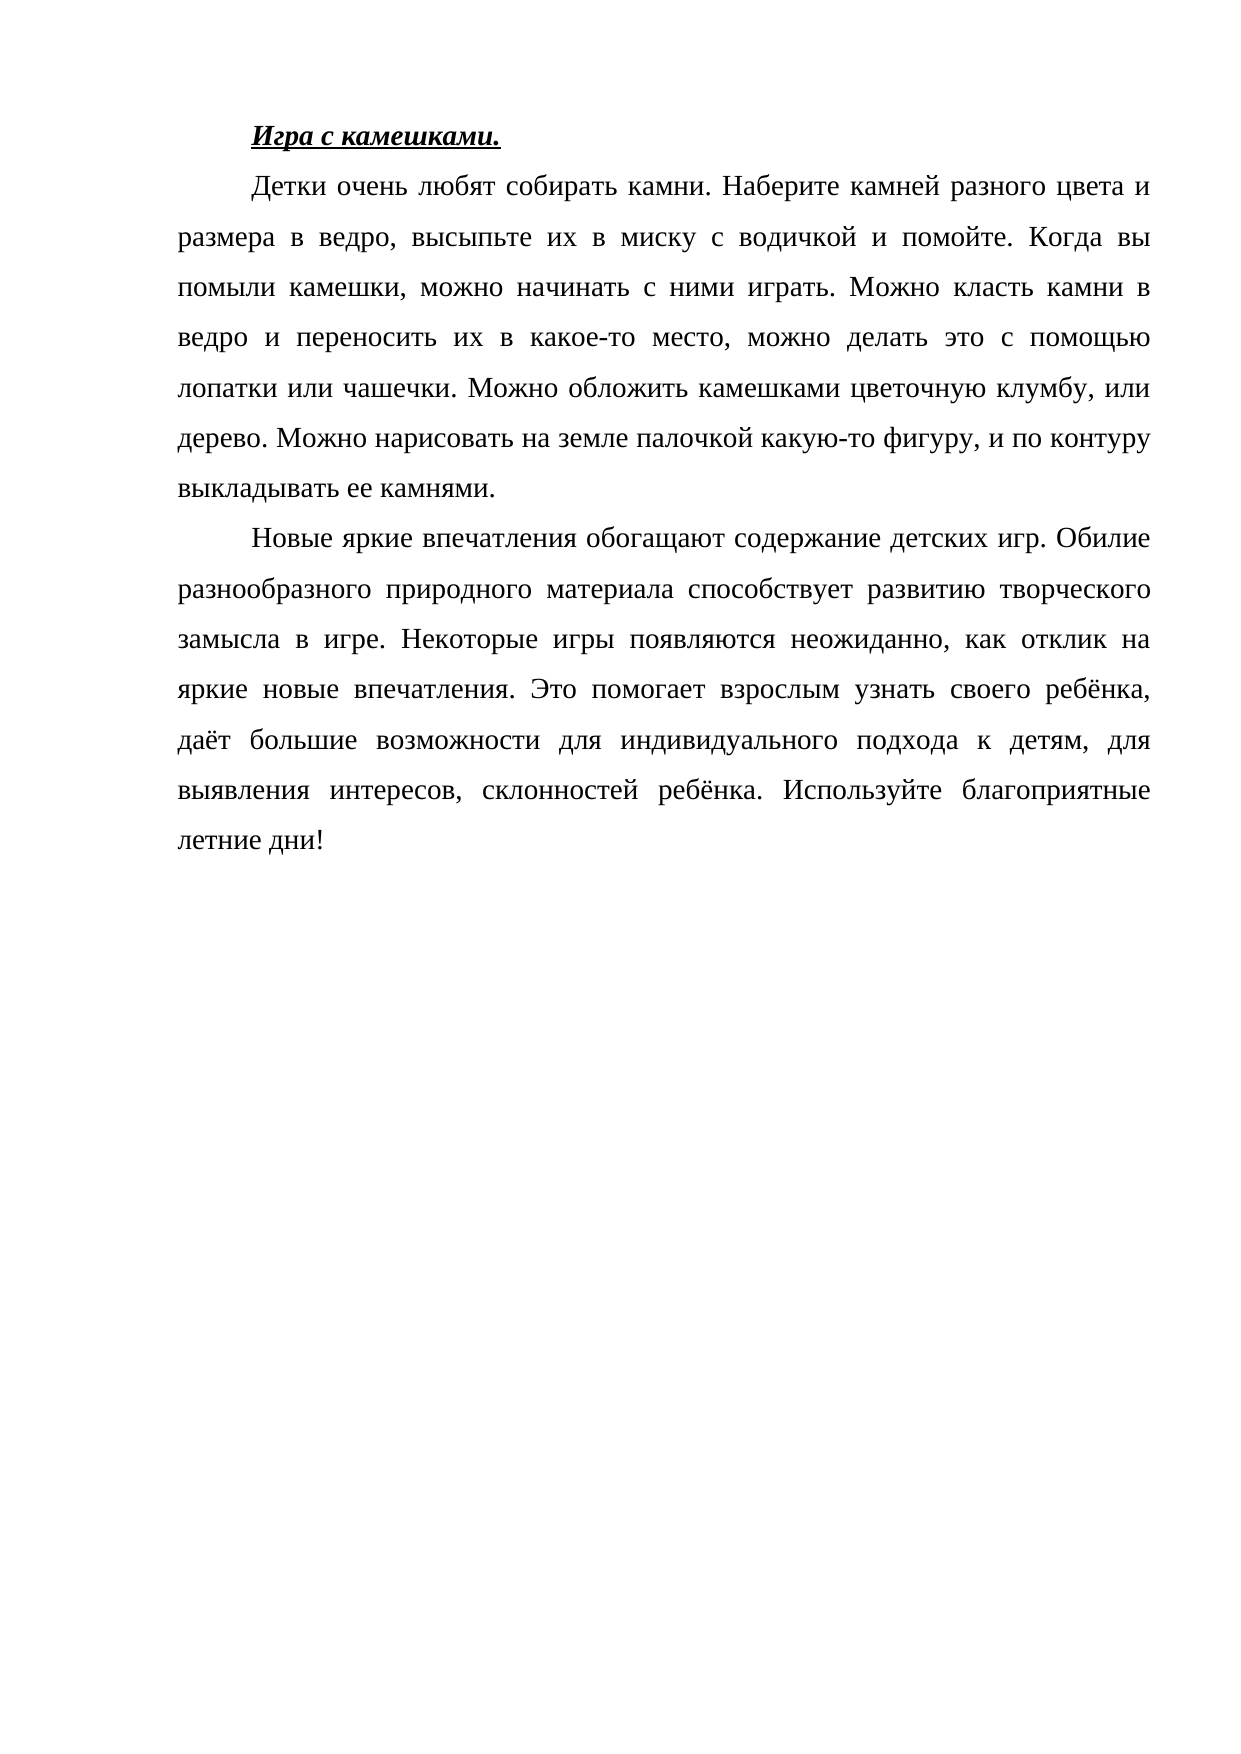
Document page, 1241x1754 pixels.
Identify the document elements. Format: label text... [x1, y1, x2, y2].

text Игра с камешками. [177, 118, 1152, 152]
text Новые яркие впечатления обогащают содержание детских игр. Обилие разнообразного природного материала способствует развитию творческого замысла в игре. Некоторые игры появляются неожиданно, как отклик на яркие новые впечатления. Это помогает взрослым узнать своего ребёнка, даёт большие возможности для индивидуального подхода к детям, для выявления интересов, склонностей ребёнка. Используйте благоприятные летние дни! [177, 521, 1152, 856]
text Детки очень любят собирать камни. Наберите камней разного цвета и размера в ведро, высыпьте их в миску с водичкой и помойте. Когда вы помыли камешки, можно начинать с ними играть. Можно класть камни в ведро и переносить их в какое-то место, можно делать это с помощью лопатки или чашечки. Можно обложить камешками цветочную клумбу, или дерево. Можно нарисовать на земле палочкой какую-то фигуру, и по контуру выкладывать ее камнями. [177, 168, 1152, 504]
